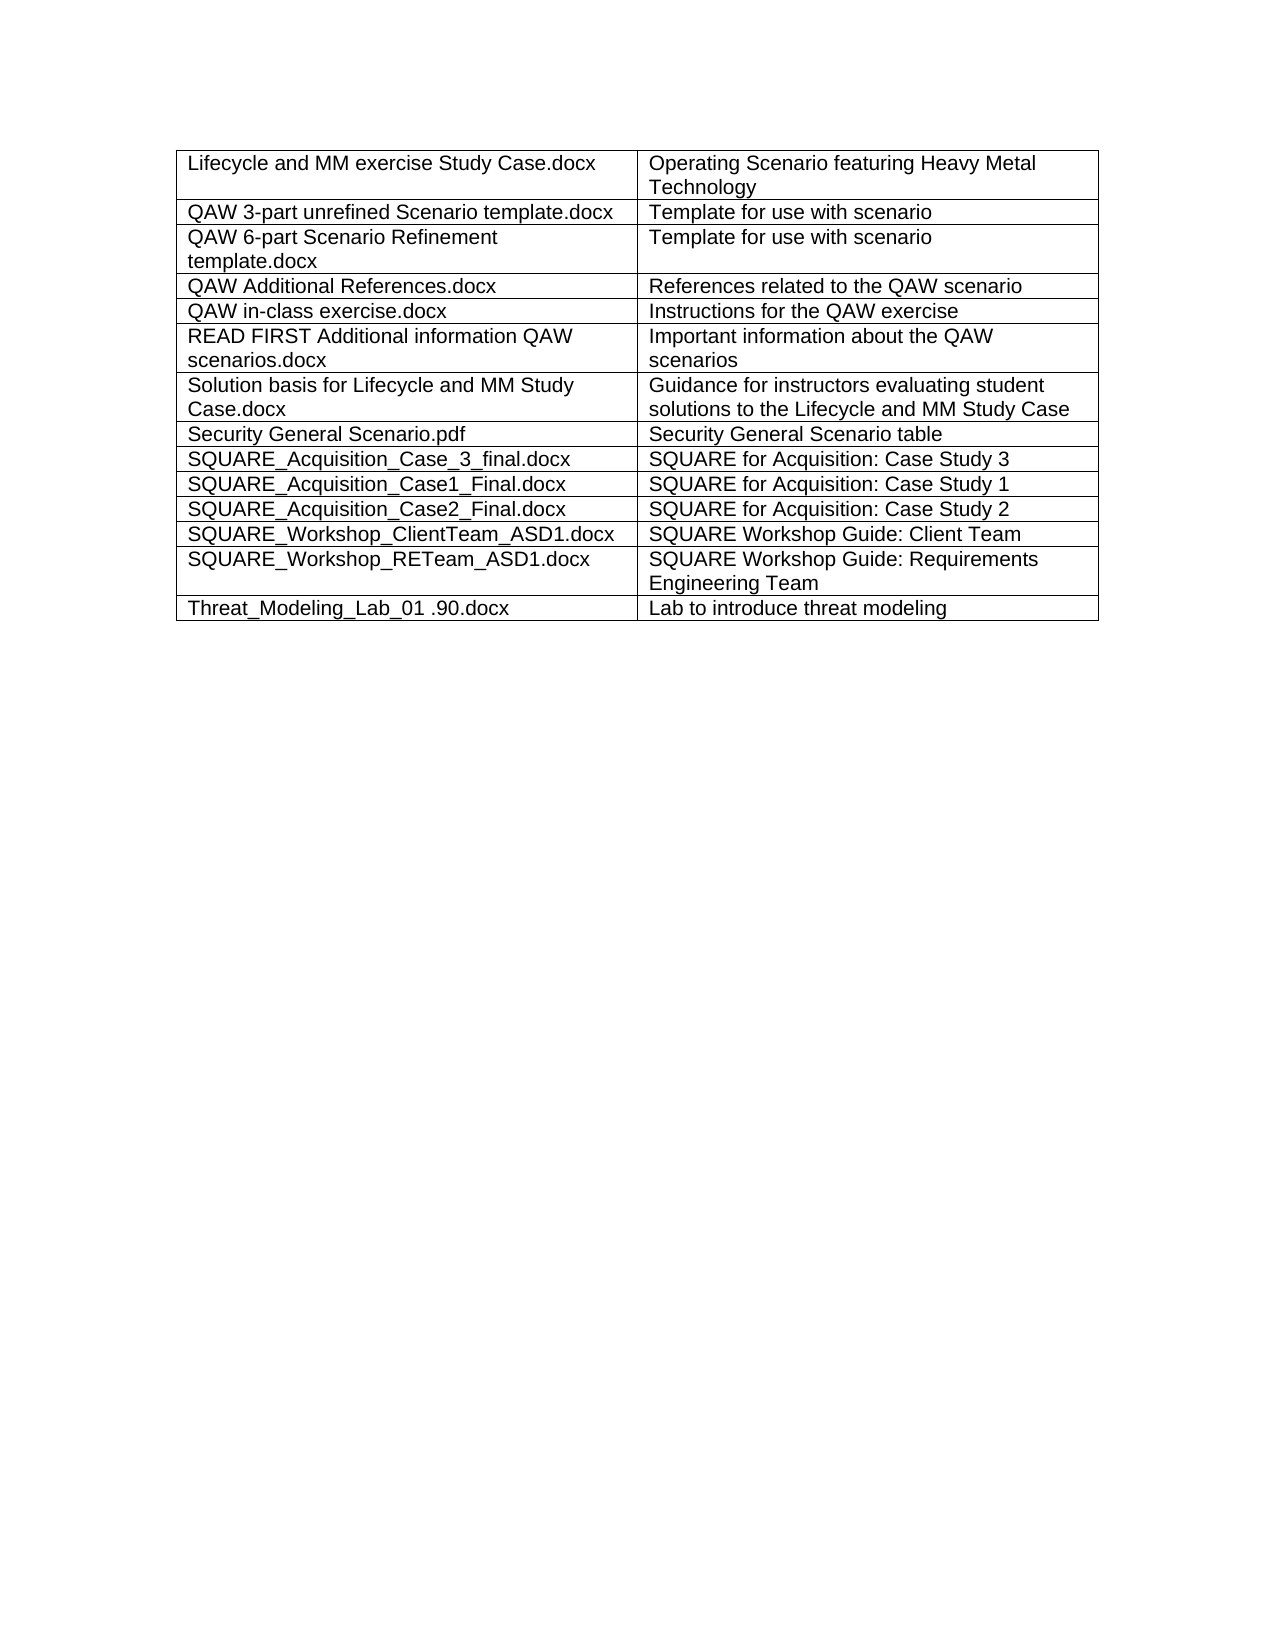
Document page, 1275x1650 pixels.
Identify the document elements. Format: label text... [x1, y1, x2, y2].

table_cell SQUARE Workshop Guide: Client Team [638, 522, 1098, 546]
table_cell References related to the QAW scenario [638, 274, 1098, 298]
table_cell QAW in-class exercise.docx [177, 299, 637, 323]
table_cell SQUARE_Acquisition_Case_3_final.docx [177, 447, 637, 471]
table_cell Guidance for instructors evaluating student solutions to the Lifecycle and MM Study Case [638, 373, 1098, 421]
table_cell SQUARE for Acquisition: Case Study 1 [638, 472, 1098, 496]
table_cell Template for use with scenario [638, 225, 1098, 273]
table_cell READ FIRST Additional information QAW scenarios.docx [177, 324, 637, 372]
table_cell Security General Scenario table [638, 422, 1098, 446]
table_cell Operating Scenario featuring Heavy Metal Technology [638, 151, 1098, 199]
table_cell SQUARE_Workshop_RETeam_ASD1.docx [177, 547, 637, 595]
table_cell Security General Scenario.pdf [177, 422, 637, 446]
table_cell SQUARE for Acquisition: Case Study 3 [638, 447, 1098, 471]
table_cell SQUARE_Acquisition_Case1_Final.docx [177, 472, 637, 496]
table_cell QAW Additional References.docx [177, 274, 637, 298]
table_cell QAW 6-part Scenario Refinement template.docx [177, 225, 637, 273]
table_cell Important information about the QAW scenarios [638, 324, 1098, 372]
table_cell Instructions for the QAW exercise [638, 299, 1098, 323]
table_cell SQUARE_Workshop_ClientTeam_ASD1.docx [177, 522, 637, 546]
table_cell SQUARE_Acquisition_Case2_Final.docx [177, 497, 637, 521]
table_cell Lab to introduce threat modeling [638, 596, 1098, 620]
table_cell SQUARE for Acquisition: Case Study 2 [638, 497, 1098, 521]
table_cell Threat_Modeling_Lab_01 .90.docx [177, 596, 637, 620]
table_cell QAW 3-part unrefined Scenario template.docx [177, 200, 637, 224]
table_cell Lifecycle and MM exercise Study Case.docx [177, 151, 637, 199]
table_cell SQUARE Workshop Guide: Requirements Engineering Team [638, 547, 1098, 595]
table_cell Solution basis for Lifecycle and MM Study Case.docx [177, 373, 637, 421]
table_cell Template for use with scenario [638, 200, 1098, 224]
